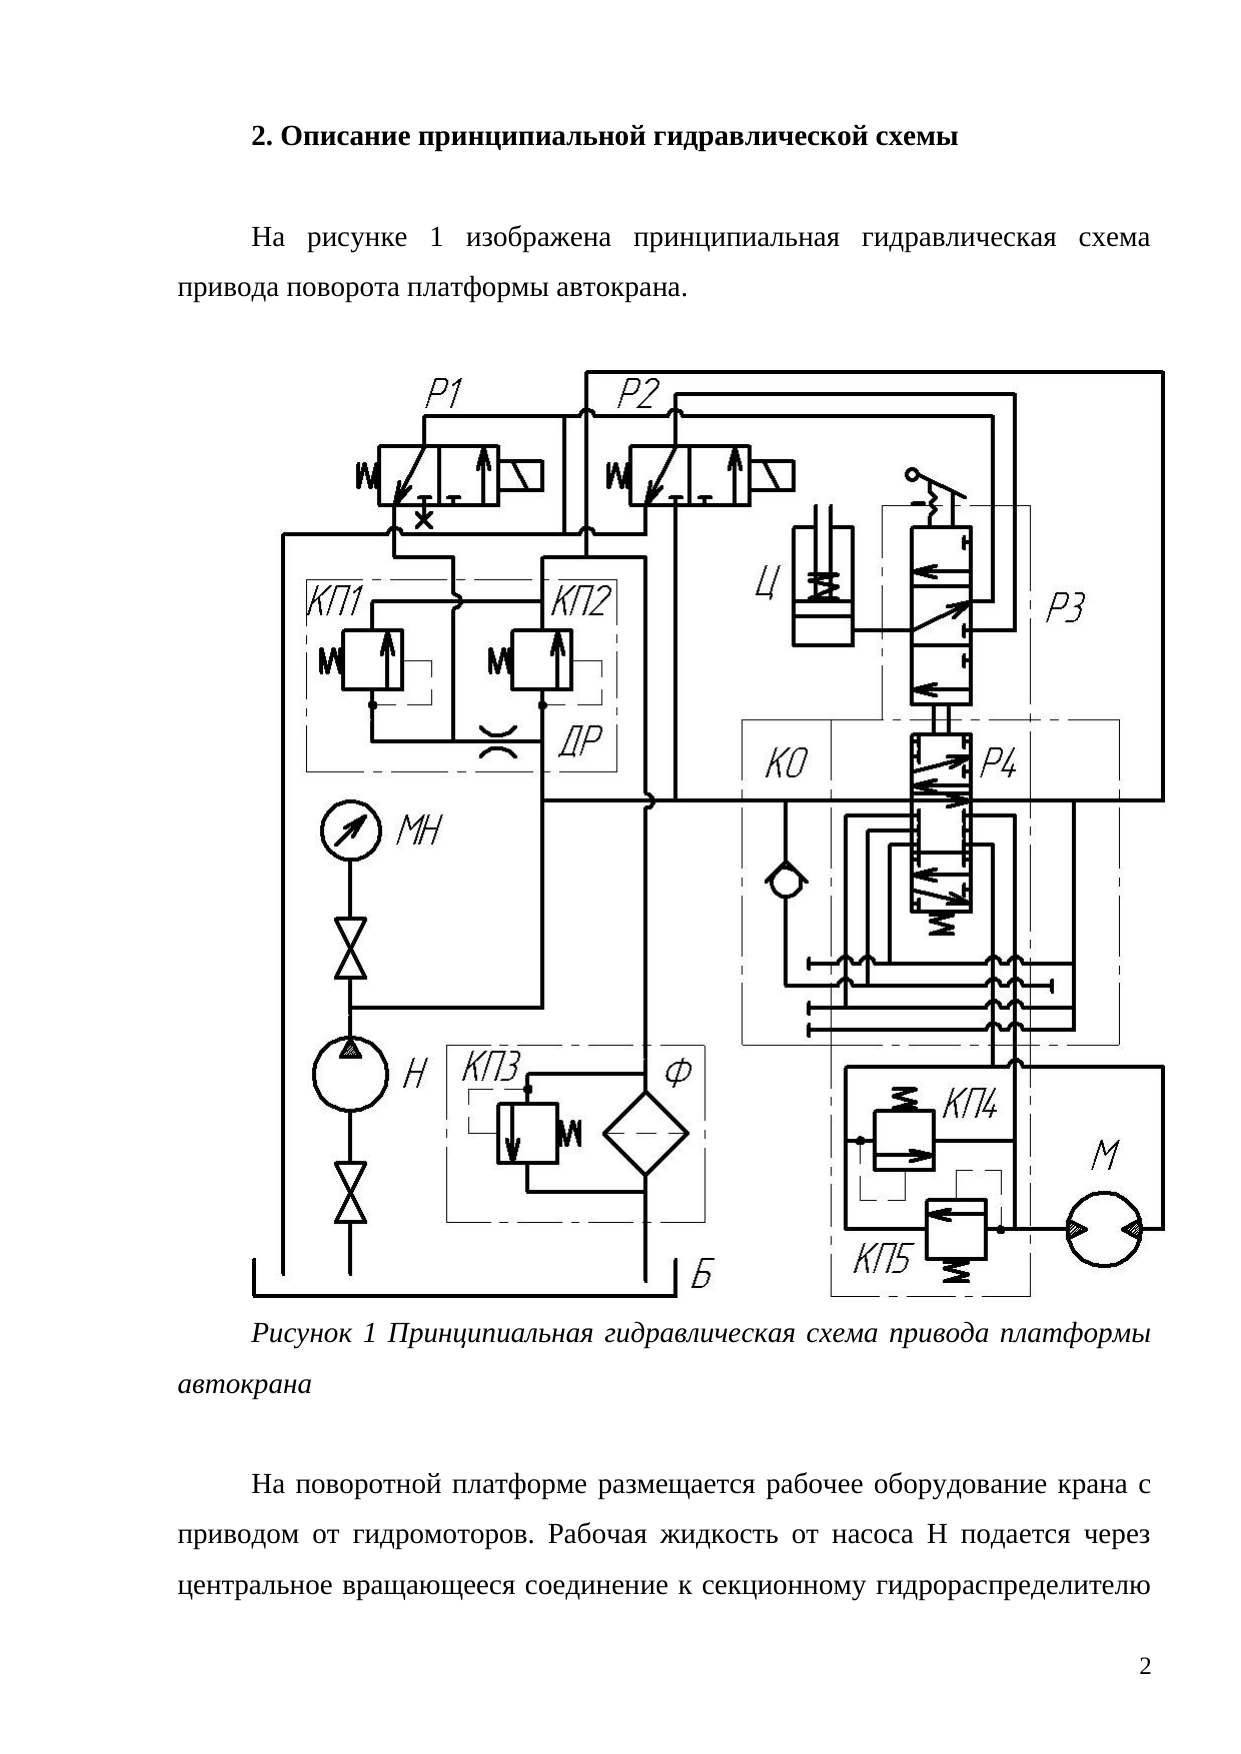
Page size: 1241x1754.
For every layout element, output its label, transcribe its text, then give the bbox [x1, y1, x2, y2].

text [177, 1466, 1152, 1601]
text На рисунке 1 изображена принципиальная гидравлическая схема привода поворота платформы автокрана. [177, 219, 1152, 303]
text Рисунок 1 Принципиальная гидравлическая схема привода платформы автокрана [177, 1315, 1152, 1399]
picture [251, 369, 1166, 1301]
text 2. Описание принципиальной гидравлической схемы [177, 118, 1152, 152]
